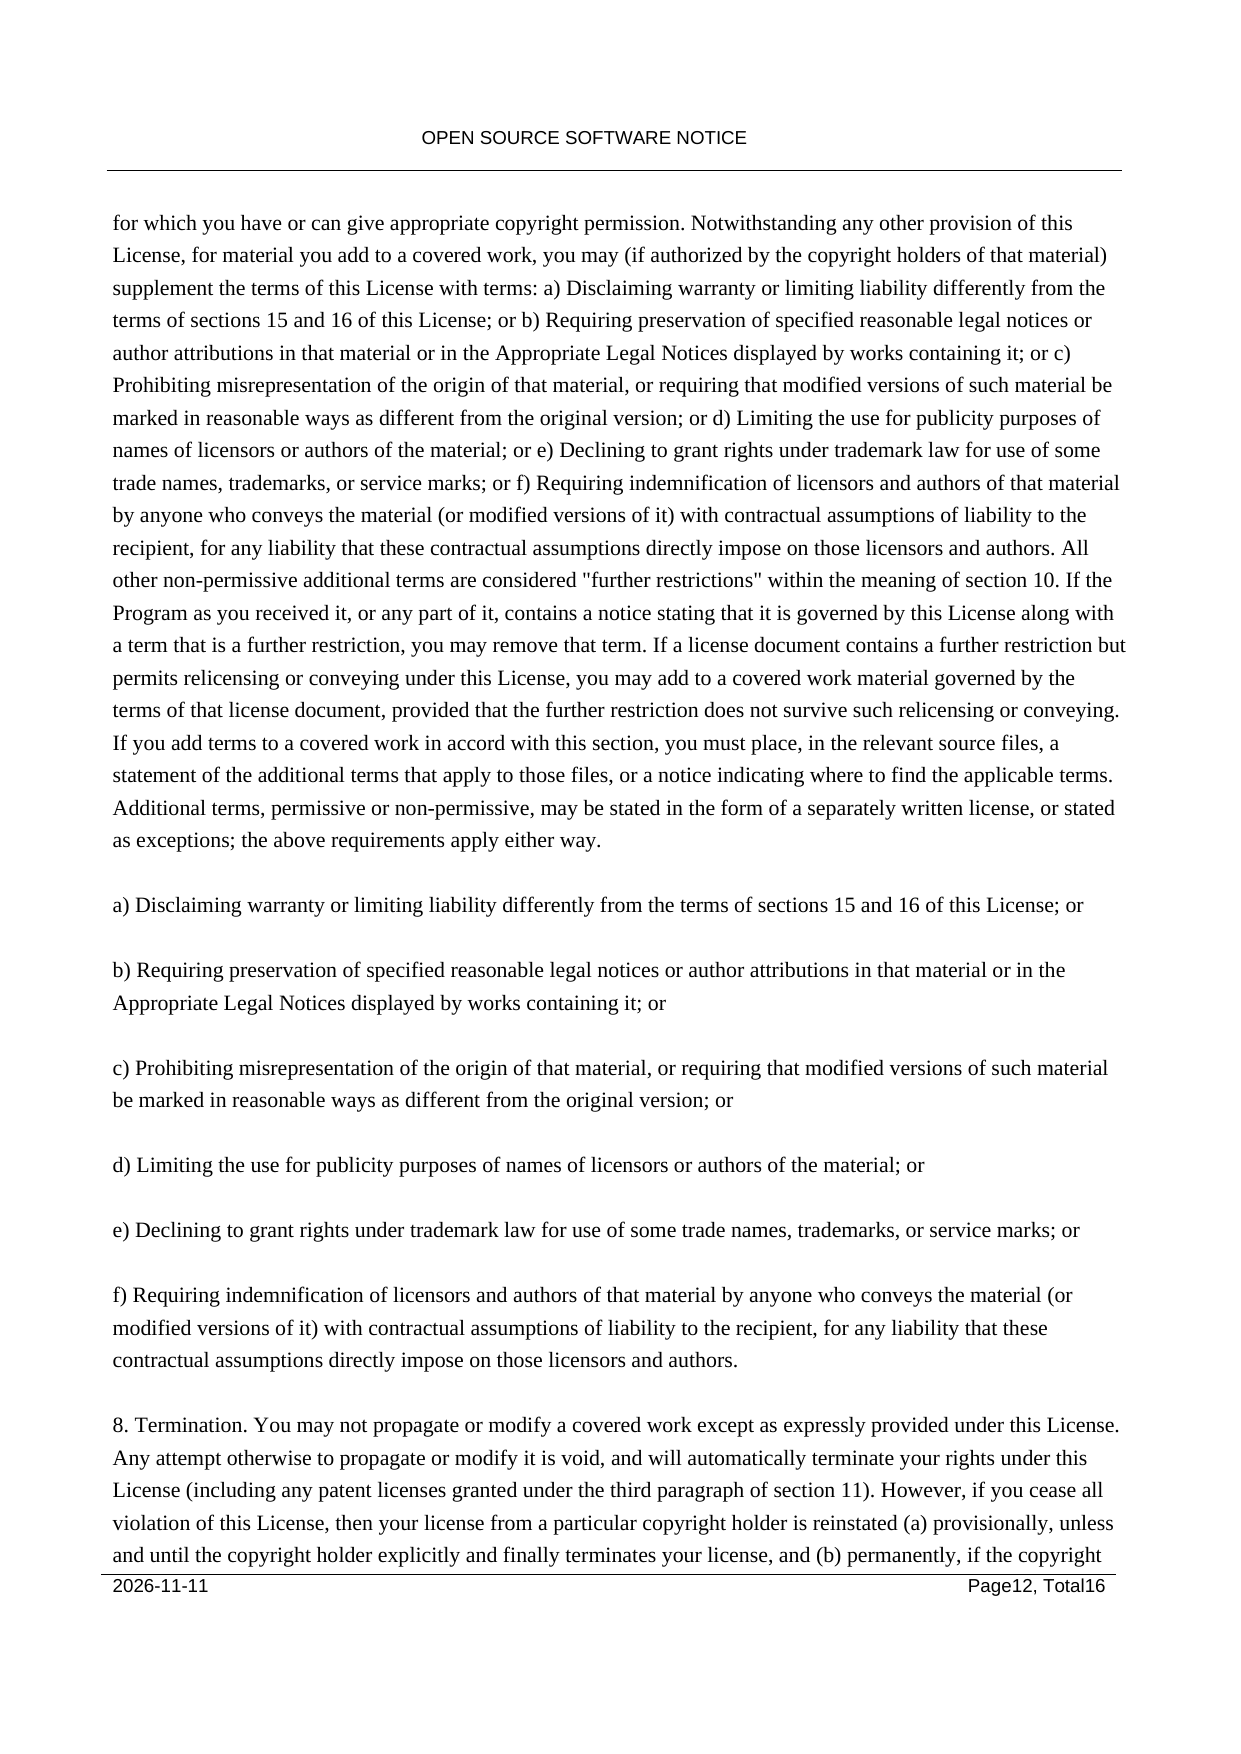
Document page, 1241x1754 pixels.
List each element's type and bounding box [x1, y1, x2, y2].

text [112, 206, 1128, 1571]
